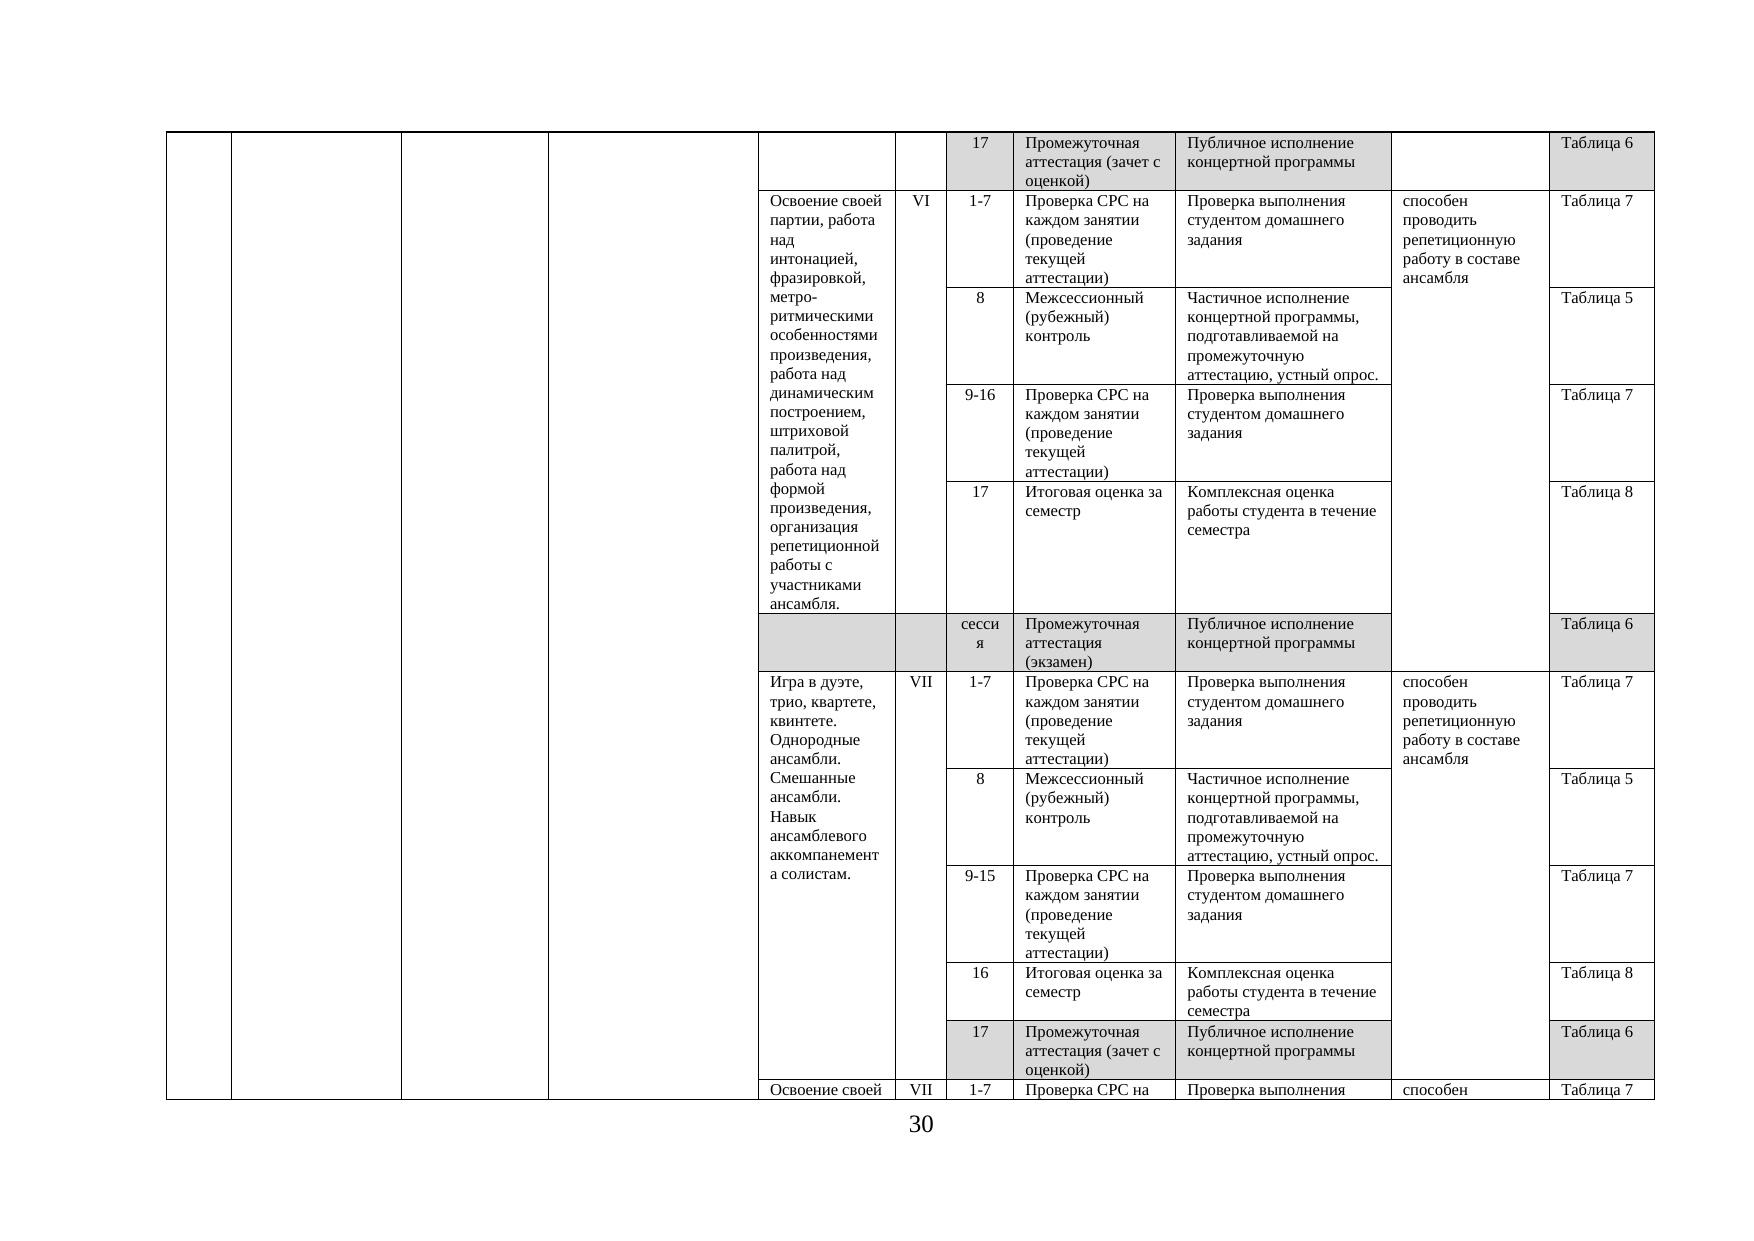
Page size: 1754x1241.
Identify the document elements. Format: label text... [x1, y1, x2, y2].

table_cell Таблица 7 [1550, 866, 1654, 962]
table_cell Межсессионный (рубежный) контроль [1014, 769, 1175, 865]
table_cell Проверка выполнения студентом домашнего задания [1176, 672, 1391, 768]
table_cell [896, 614, 946, 671]
table_cell Публичное исполнение концертной программы [1176, 614, 1391, 671]
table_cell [1176, 191, 1391, 287]
table_cell Таблица 6 [1550, 1021, 1654, 1079]
table_cell Таблица 7 [1550, 385, 1654, 481]
table_cell 1-7 [947, 672, 1013, 768]
table_cell VI [896, 191, 946, 613]
table_cell Публичное исполнение концертной программы [1176, 133, 1391, 190]
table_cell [1014, 1080, 1175, 1099]
table_cell 9-15 [947, 866, 1013, 962]
table_cell 1-7 [947, 191, 1013, 287]
table_cell Частичное исполнение концертной программы, подготавливаемой на промежуточную аттестацию, устный опрос. [1176, 288, 1391, 384]
table_cell Промежуточная аттестация (зачет с оценкой) [1014, 1021, 1175, 1079]
table_cell 17 [947, 133, 1013, 190]
table_cell Таблица 7 [1550, 191, 1654, 287]
table_cell Таблица 8 [1550, 963, 1654, 1020]
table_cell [1392, 1080, 1549, 1099]
table_cell Проверка СРС на каждом занятии (проведение текущей аттестации) [1014, 672, 1175, 768]
table_cell Межсессионный (рубежный) контроль [1014, 288, 1175, 384]
table_cell VII [896, 672, 946, 1079]
table_cell Итоговая оценка за семестр [1014, 963, 1175, 1020]
table_cell сессия [947, 614, 1013, 671]
table_cell 8 [947, 288, 1013, 384]
table_cell Таблица 5 [1550, 769, 1654, 865]
table_cell Частичное исполнение концертной программы, подготавливаемой на промежуточную аттестацию, устный опрос. [1176, 769, 1391, 865]
table_cell Таблица 8 [1550, 482, 1654, 613]
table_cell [1014, 191, 1175, 287]
table_cell Публичное исполнение концертной программы [1176, 1021, 1391, 1079]
table_cell [759, 614, 895, 671]
table_cell Таблица 5 [1550, 288, 1654, 384]
table_cell 17 [947, 482, 1013, 613]
table_cell VIII [896, 1080, 946, 1099]
table_cell Проверка выполнения студентом домашнего задания [1176, 866, 1391, 962]
table_cell Комплексная оценка работы студента в течение семестра [1176, 482, 1391, 613]
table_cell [1392, 191, 1549, 671]
table_cell Проверка СРС на каждом занятии (проведение текущей аттестации) [1014, 385, 1175, 481]
table_cell 16 [947, 963, 1013, 1020]
table_cell способен проводить репетиционную работу в составе ансамбля [1392, 672, 1549, 1079]
table_cell Игра в дуэте, трио, квартете, квинтете. Однородные ансамбли. Смешанные ансамбли. Навык ансамблевого аккомпанемента солистам. [759, 672, 895, 1079]
table_cell Таблица 7 [1550, 672, 1654, 768]
table_cell Промежуточная аттестация (экзамен) [1014, 614, 1175, 671]
table_cell 8 [947, 769, 1013, 865]
table_cell Итоговая оценка за семестр [1014, 482, 1175, 613]
table_cell Проверка выполнения студентом домашнего задания [1176, 385, 1391, 481]
table_cell 17 [947, 1021, 1013, 1079]
table_cell Промежуточная аттестация (зачет с оценкой) [1014, 133, 1175, 190]
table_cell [1176, 1080, 1391, 1099]
table_cell Таблица 7 [1550, 1080, 1654, 1099]
table_cell Таблица 6 [1550, 614, 1654, 671]
table_cell 1-7 [947, 1080, 1013, 1099]
table_cell 9-16 [947, 385, 1013, 481]
table_cell Таблица 6 [1550, 133, 1654, 190]
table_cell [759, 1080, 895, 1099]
table_cell Проверка СРС на каждом занятии (проведение текущей аттестации) [1014, 866, 1175, 962]
table_cell Комплексная оценка работы студента в течение семестра [1176, 963, 1391, 1020]
